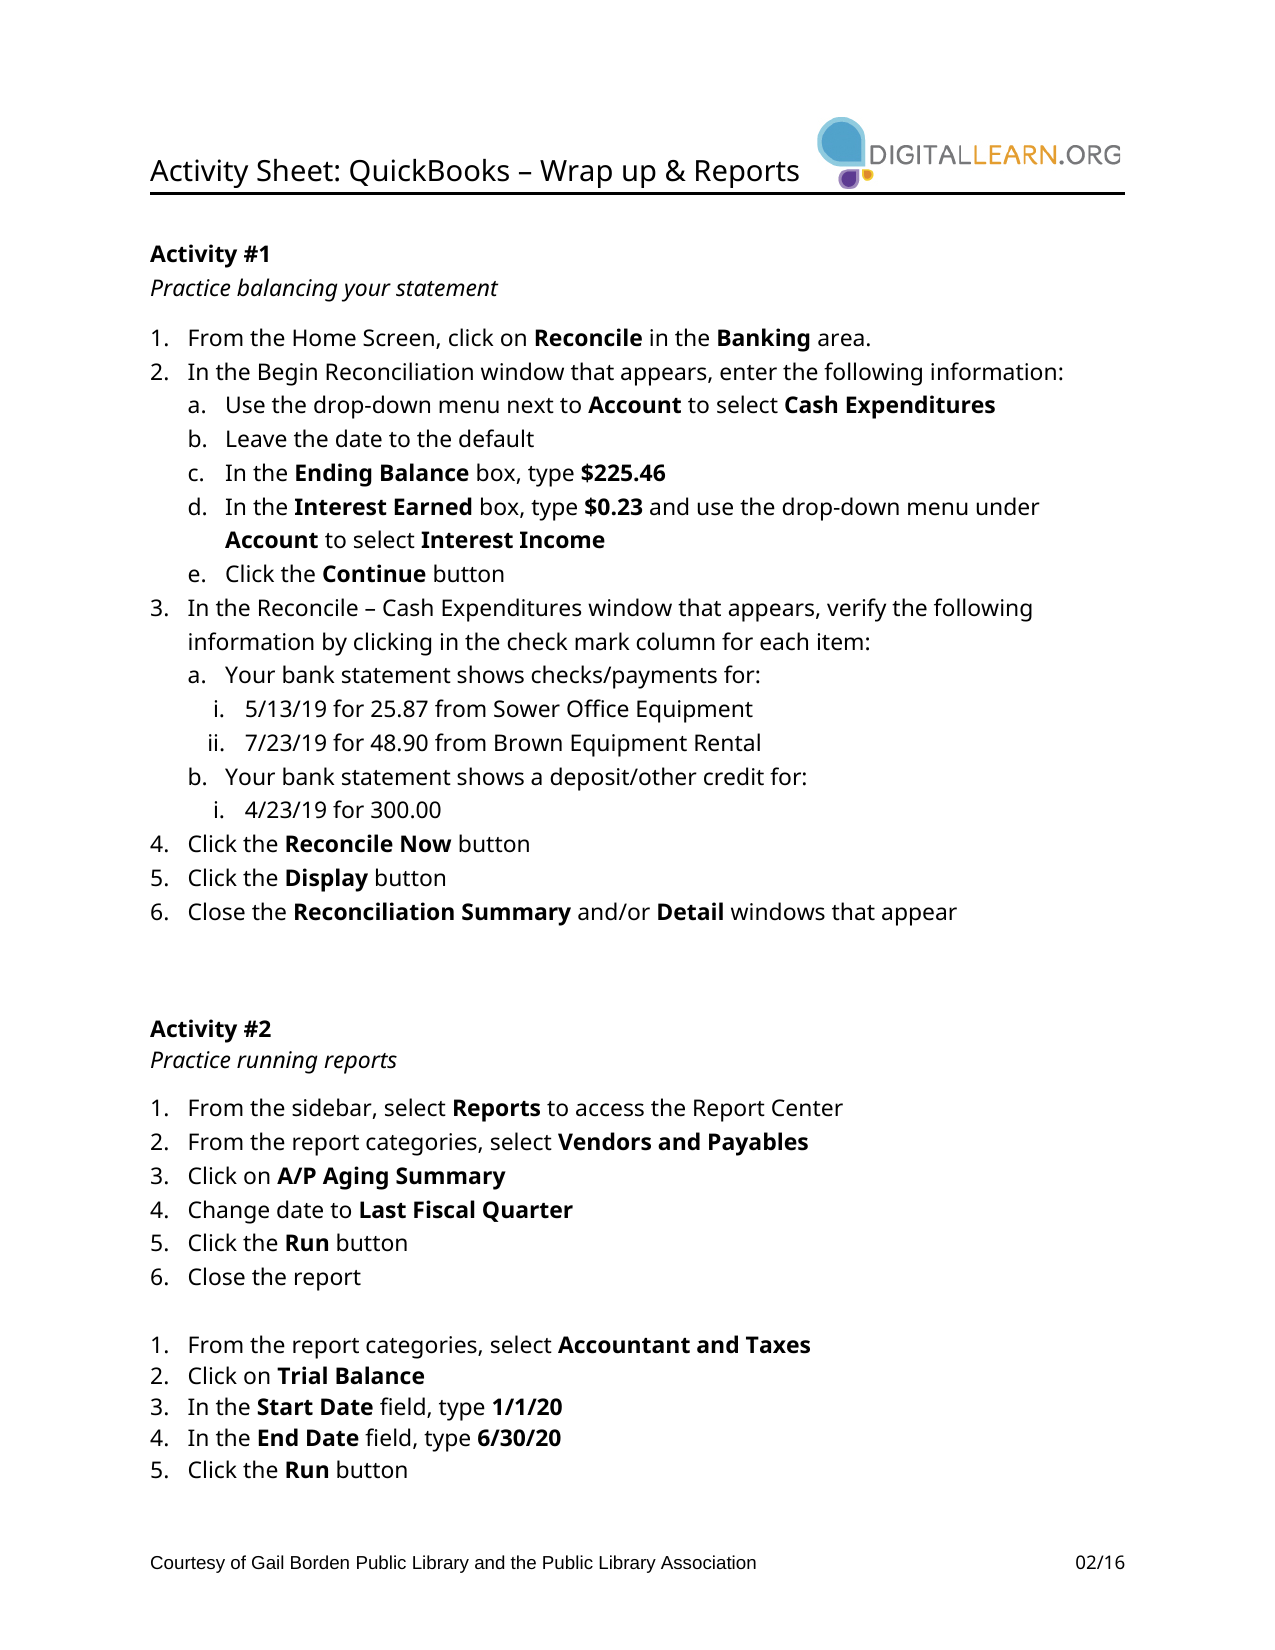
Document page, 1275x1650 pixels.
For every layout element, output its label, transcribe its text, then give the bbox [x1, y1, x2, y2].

list Change date to Last Fiscal Quarter [150, 1194, 1125, 1225]
list In the Ending Balance box, type $225.46 [187, 457, 1125, 488]
list Click the Display button [150, 862, 1125, 893]
list 7/23/19 for 48.90 from Brown Equipment Rental [225, 727, 1125, 758]
list Click the Run button [150, 1454, 1125, 1485]
list Close the report [150, 1261, 1125, 1292]
list Your bank statement shows a deposit/other credit for: [187, 761, 1125, 792]
list From the report categories, select Vendors and Payables [150, 1126, 1125, 1157]
list Use the drop-down menu next to Account to select Cash Expenditures [187, 389, 1125, 421]
list Click the Run button [150, 1227, 1125, 1259]
list 4/23/19 for 300.00 [225, 794, 1125, 826]
list From the report categories, select Accountant and Taxes [150, 1329, 1125, 1360]
text Activity Sheet: QuickBooks – Wrap up & Reports [150, 150, 1125, 192]
list In the Start Date field, type 1/1/20 [150, 1391, 1125, 1422]
text Activity #1 [150, 238, 1125, 269]
list From the sidebar, select Reports to access the Report Center [150, 1092, 1125, 1124]
picture [817, 117, 1121, 189]
list Click the Reconcile Now button [150, 828, 1125, 859]
list Click the Continue button [187, 558, 1125, 589]
list Close the Reconciliation Summary and/or Detail windows that appear [150, 896, 1125, 927]
list 5/13/19 for 25.87 from Sower Office Equipment [225, 693, 1125, 724]
list Your bank statement shows checks/payments for: [187, 659, 1125, 691]
text Practice balancing your statement [150, 272, 1125, 303]
list From the Home Screen, click on Reconcile in the Banking area. [150, 322, 1125, 353]
text Activity #2 [150, 1013, 1125, 1044]
list In the End Date field, type 6/30/20 [150, 1422, 1125, 1454]
list In the Reconcile – Cash Expenditures window that appears, verify the following information by clicking in the check mark column for each item: [150, 592, 1125, 657]
list Click on A/P Aging Summary [150, 1160, 1125, 1191]
list Click on Trial Balance [150, 1360, 1125, 1391]
list In the Interest Earned box, type $0.23 and use the drop-down menu under Account to select Interest Income [187, 491, 1125, 556]
text Practice running reports [150, 1044, 1125, 1076]
list In the Begin Reconciliation window that appears, enter the following information: [150, 356, 1125, 387]
list Leave the date to the default [187, 423, 1125, 454]
